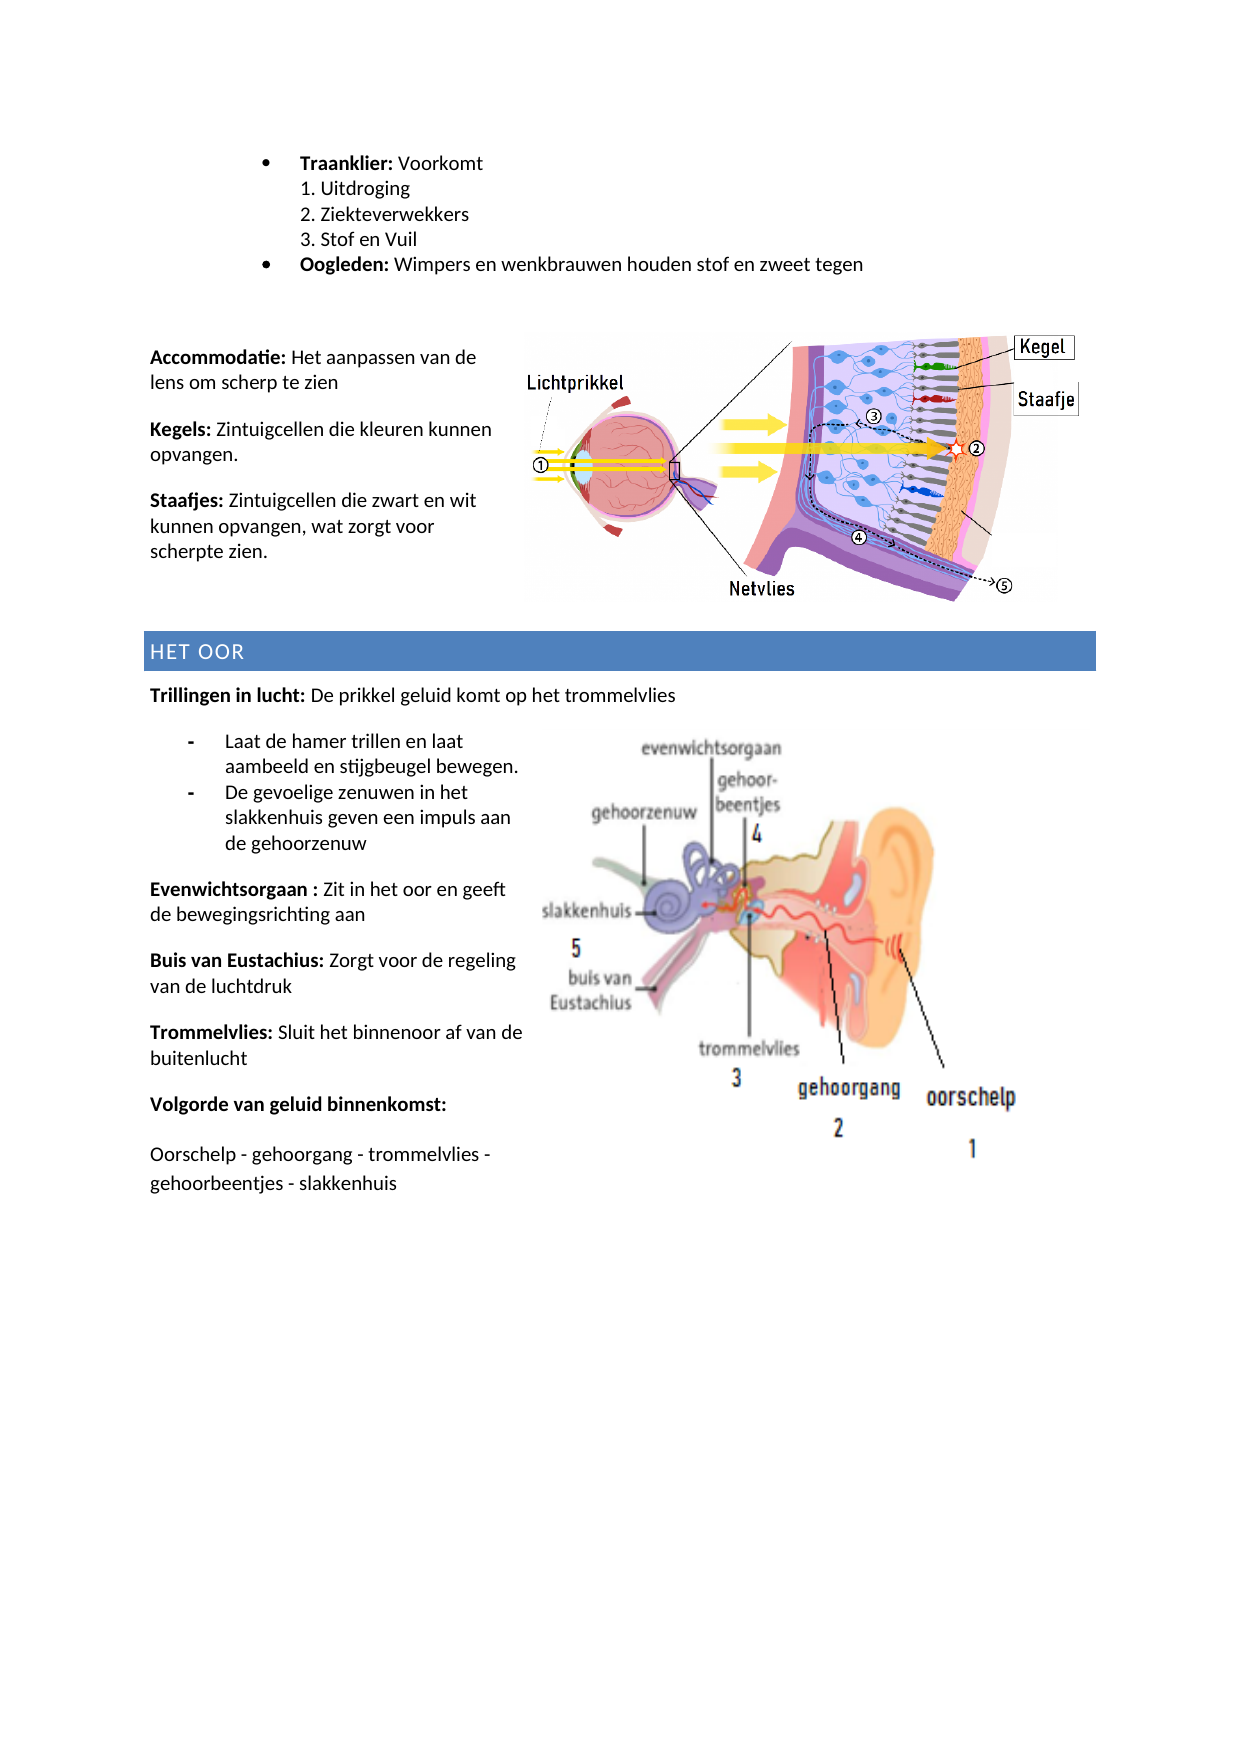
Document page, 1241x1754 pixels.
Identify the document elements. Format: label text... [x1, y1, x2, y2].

list 2. Ziekteverwekkers [300, 201, 1090, 226]
text Accommodatie: Het aanpassen van de lens om scherp te zien [150, 344, 523, 395]
text Oorschelp - gehoorgang - trommelvlies - gehoorbeentjes - slakkenhuis [150, 1141, 542, 1196]
list 3. Stof en Vuil [300, 226, 1090, 252]
list De gevoelige zenuwen in het slakkenhuis geven een impuls aan de gehoorzenuw [187, 779, 542, 855]
picture [542, 728, 1091, 1198]
text Trommelvlies: Sluit het binnenoor af van de buitenlucht [150, 1019, 542, 1070]
list Traanklier: Voorkomt [262, 150, 1090, 175]
text Trillingen in lucht: De prikkel geluid komt op het trommelvlies [150, 682, 1090, 707]
picture [523, 332, 1091, 602]
text Evenwichtsorgaan : Zit in het oor en geeft de bewegingsrichting aan [150, 876, 542, 927]
list 1. Uitdroging [300, 175, 1090, 201]
list Laat de hamer trillen en laat aambeeld en stijgbeugel bewegen. [187, 728, 542, 779]
text Volgorde van geluid binnenkomst: [150, 1091, 542, 1116]
subtitle Het oor [150, 637, 1090, 665]
text Staafjes: Zintuigcellen die zwart en wit kunnen opvangen, wat zorgt voor scherpte zien. [150, 487, 523, 564]
text Kegels: Zintuigcellen die kleuren kunnen opvangen. [150, 416, 523, 467]
text Buis van Eustachius: Zorgt voor de regeling van de luchtdruk [150, 948, 542, 998]
list Oogleden: Wimpers en wenkbrauwen houden stof en zweet tegen [262, 252, 1090, 277]
